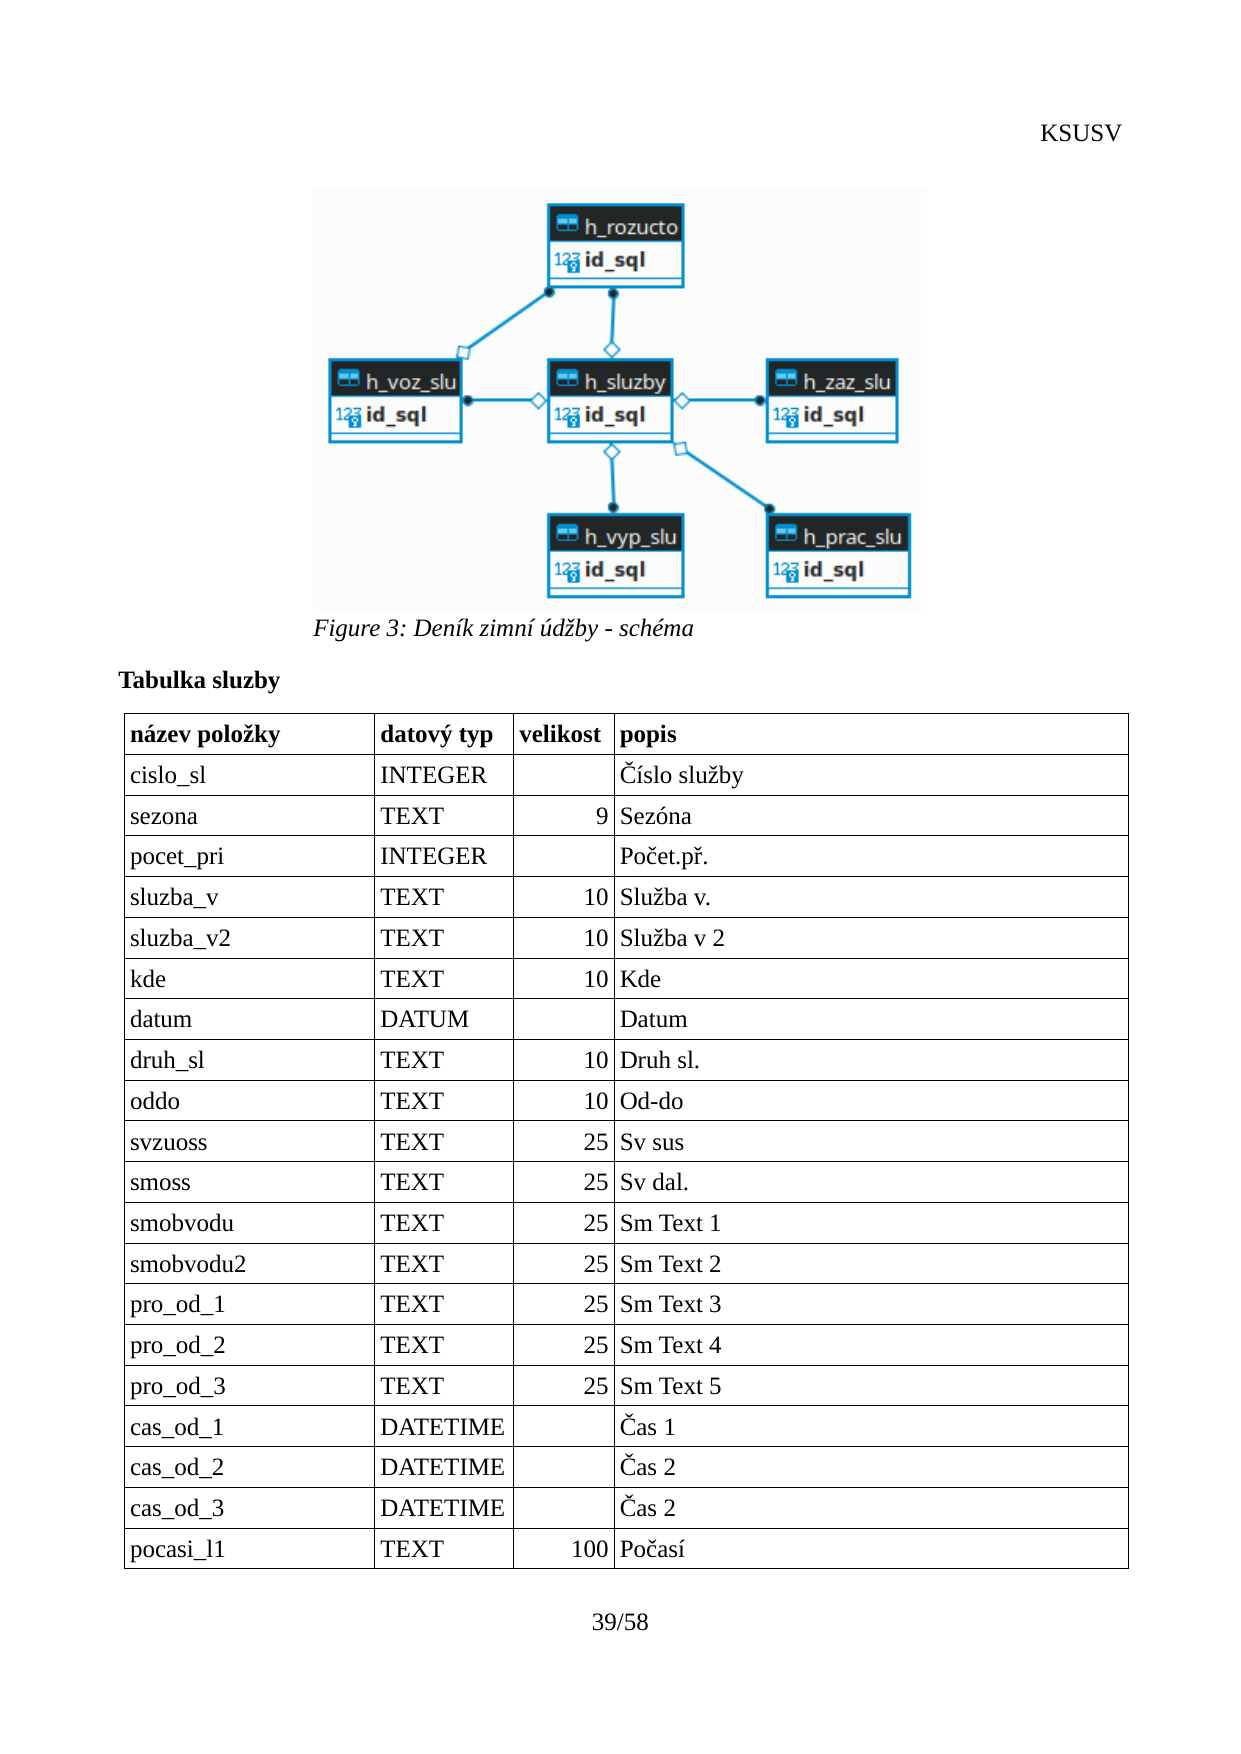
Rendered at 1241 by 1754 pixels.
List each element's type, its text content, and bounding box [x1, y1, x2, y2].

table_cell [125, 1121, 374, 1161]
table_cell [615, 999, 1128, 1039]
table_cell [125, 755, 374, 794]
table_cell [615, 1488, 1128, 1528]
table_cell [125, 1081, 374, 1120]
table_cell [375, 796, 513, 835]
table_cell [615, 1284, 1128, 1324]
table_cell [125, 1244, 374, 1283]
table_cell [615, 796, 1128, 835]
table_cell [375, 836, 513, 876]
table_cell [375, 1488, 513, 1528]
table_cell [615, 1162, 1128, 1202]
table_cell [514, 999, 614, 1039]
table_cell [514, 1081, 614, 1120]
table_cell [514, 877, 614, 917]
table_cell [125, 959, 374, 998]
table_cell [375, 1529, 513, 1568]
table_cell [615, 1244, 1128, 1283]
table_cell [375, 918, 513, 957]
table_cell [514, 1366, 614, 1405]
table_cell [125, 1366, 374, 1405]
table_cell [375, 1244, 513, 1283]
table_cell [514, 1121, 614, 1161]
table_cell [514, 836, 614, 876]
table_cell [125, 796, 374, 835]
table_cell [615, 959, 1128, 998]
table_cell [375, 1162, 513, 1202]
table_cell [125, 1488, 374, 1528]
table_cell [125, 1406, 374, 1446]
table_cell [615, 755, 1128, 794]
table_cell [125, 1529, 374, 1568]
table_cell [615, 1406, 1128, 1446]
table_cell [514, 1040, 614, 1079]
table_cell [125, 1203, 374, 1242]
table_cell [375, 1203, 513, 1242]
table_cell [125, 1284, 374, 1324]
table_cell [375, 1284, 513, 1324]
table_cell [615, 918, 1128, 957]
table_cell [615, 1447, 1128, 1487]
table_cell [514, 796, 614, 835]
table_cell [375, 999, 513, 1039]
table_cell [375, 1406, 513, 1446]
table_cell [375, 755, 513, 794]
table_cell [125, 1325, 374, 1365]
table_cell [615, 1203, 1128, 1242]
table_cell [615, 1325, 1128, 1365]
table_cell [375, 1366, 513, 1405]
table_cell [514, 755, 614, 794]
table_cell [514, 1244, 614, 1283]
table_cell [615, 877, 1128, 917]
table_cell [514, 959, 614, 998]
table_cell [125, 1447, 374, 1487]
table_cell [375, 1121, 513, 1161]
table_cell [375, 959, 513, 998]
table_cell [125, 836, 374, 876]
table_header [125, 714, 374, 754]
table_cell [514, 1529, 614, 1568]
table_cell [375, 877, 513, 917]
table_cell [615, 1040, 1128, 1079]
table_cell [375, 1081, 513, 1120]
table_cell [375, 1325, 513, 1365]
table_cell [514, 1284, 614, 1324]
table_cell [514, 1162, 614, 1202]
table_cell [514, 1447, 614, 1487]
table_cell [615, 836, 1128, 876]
picture [313, 188, 927, 614]
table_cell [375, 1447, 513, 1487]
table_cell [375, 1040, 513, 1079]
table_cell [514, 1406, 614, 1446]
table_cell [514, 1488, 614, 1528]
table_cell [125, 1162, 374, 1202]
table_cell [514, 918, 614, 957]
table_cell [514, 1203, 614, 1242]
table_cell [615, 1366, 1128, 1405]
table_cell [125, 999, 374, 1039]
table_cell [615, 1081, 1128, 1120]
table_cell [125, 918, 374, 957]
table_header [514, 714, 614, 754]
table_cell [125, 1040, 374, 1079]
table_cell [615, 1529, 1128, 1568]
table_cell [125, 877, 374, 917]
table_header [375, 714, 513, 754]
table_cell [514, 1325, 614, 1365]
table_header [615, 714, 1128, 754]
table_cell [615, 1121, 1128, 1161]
